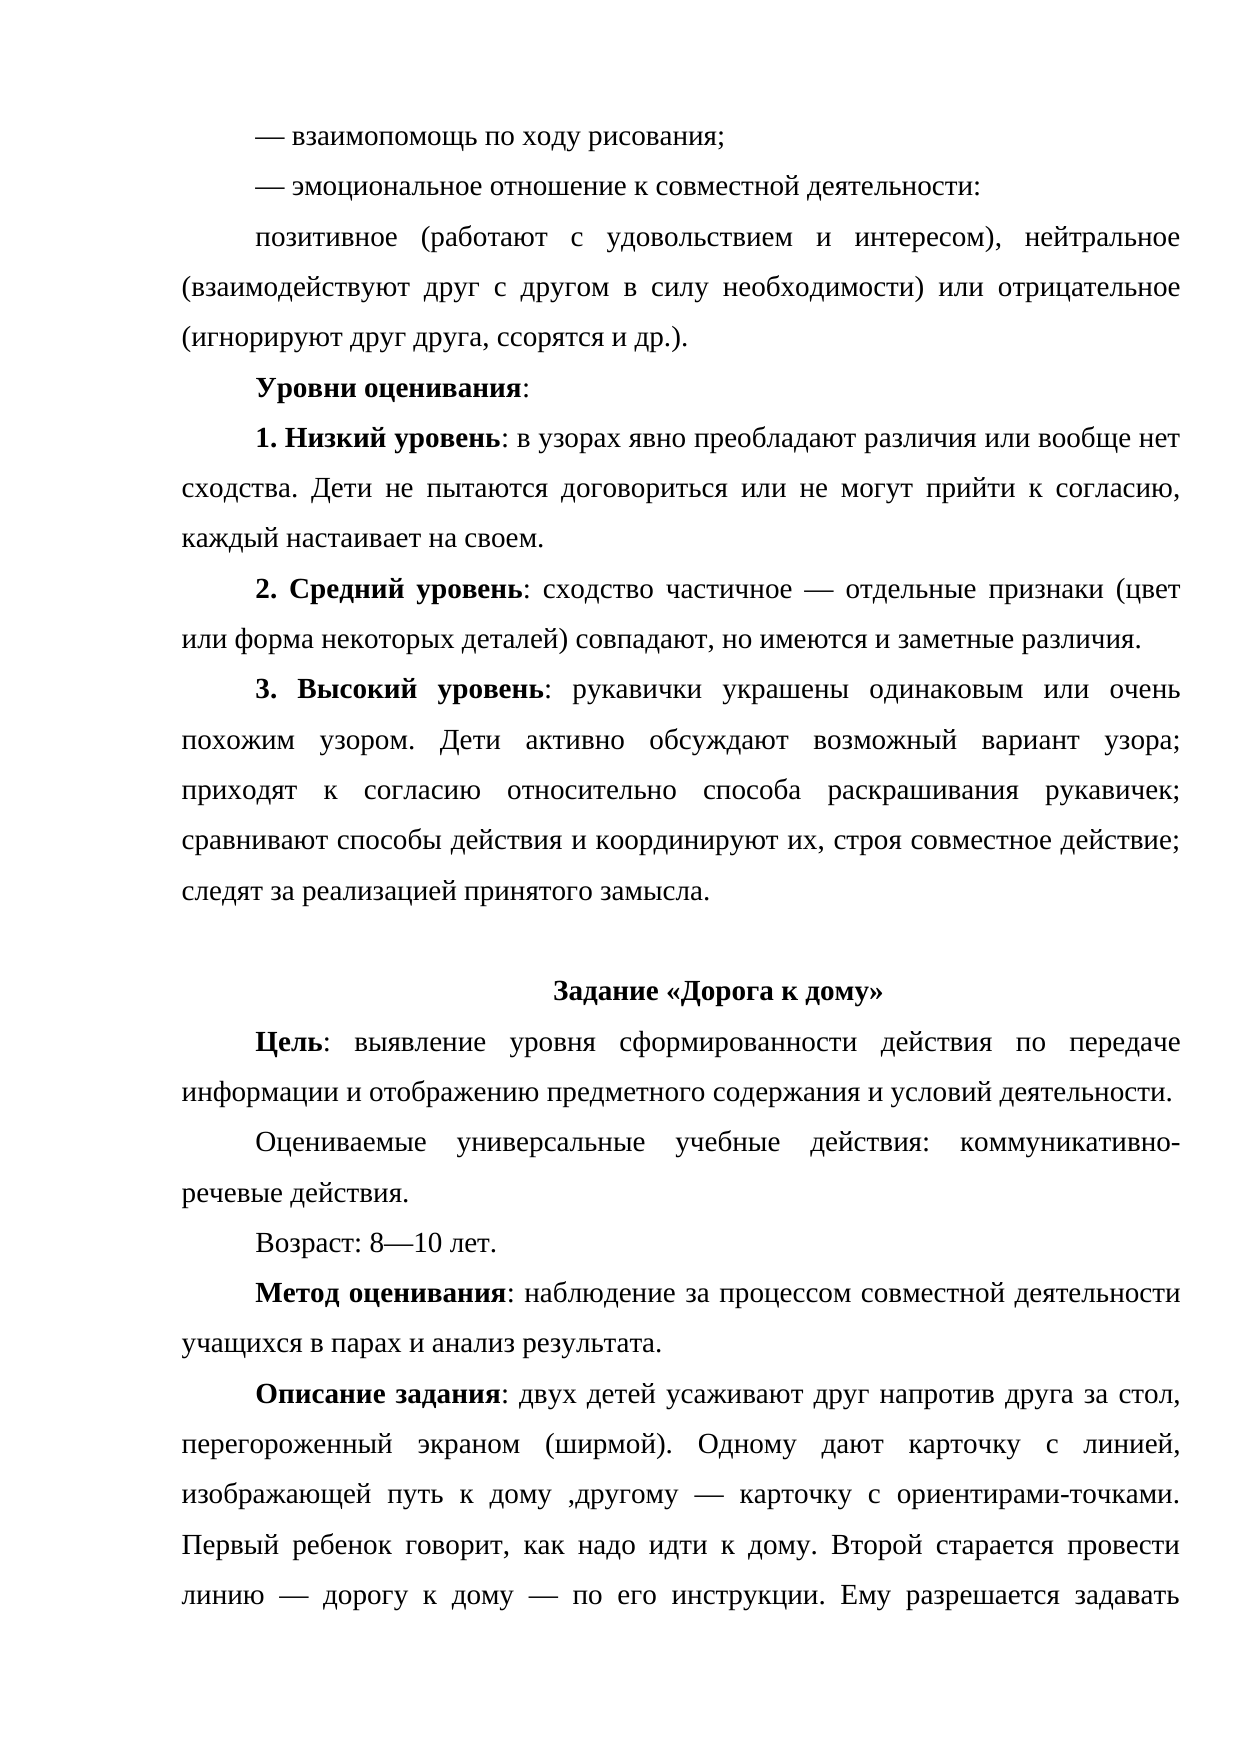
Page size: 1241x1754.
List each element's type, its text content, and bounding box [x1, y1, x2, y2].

text 2. Средний уровень: сходство частичное — отдельные признаки (цвет или форма некоторых деталей) совпадают, но имеются и заметные различия. [181, 571, 1181, 655]
text 1. Низкий уровень: в узорах явно преобладают различия или вообще нет сходства. Дети не пытаются договориться или не могут прийти к согласию, каждый настаивает на своем. [181, 420, 1181, 554]
text Уровни оценивания: [181, 370, 1181, 403]
text Метод оценивания: наблюдение за процессом совместной деятельности учащихся в парах и анализ результата. [181, 1275, 1181, 1359]
text Оцениваемые универсальные учебные действия: коммуникативно-речевые действия. [181, 1124, 1181, 1208]
text Возраст: 8—10 лет. [181, 1225, 1181, 1258]
text — эмоциональное отношение к совместной деятельности: [181, 168, 1181, 202]
text Задание «Дорога к дому» [181, 973, 1181, 1007]
text Цель: выявление уровня сформированности действия по передаче информации и отображению предметного содержания и условий деятельности. [181, 1024, 1181, 1108]
text 3. Высокий уровень: рукавички украшены одинаковым или очень похожим узором. Дети активно обсуждают возможный вариант узора; приходят к согласию относительно способа раскрашивания рукавичек; сравнивают способы действия и координируют их, строя совместное действие; следят за реализацией принятого замысла. [181, 672, 1181, 906]
text позитивное (работают с удовольствием и интересом), нейтральное (взаимодействуют друг с другом в силу необходимости) или отрицательное (игнорируют друг друга, ссорятся и др.). [181, 219, 1181, 353]
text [181, 1376, 1181, 1611]
text — взаимопомощь по ходу рисования; [181, 118, 1181, 152]
